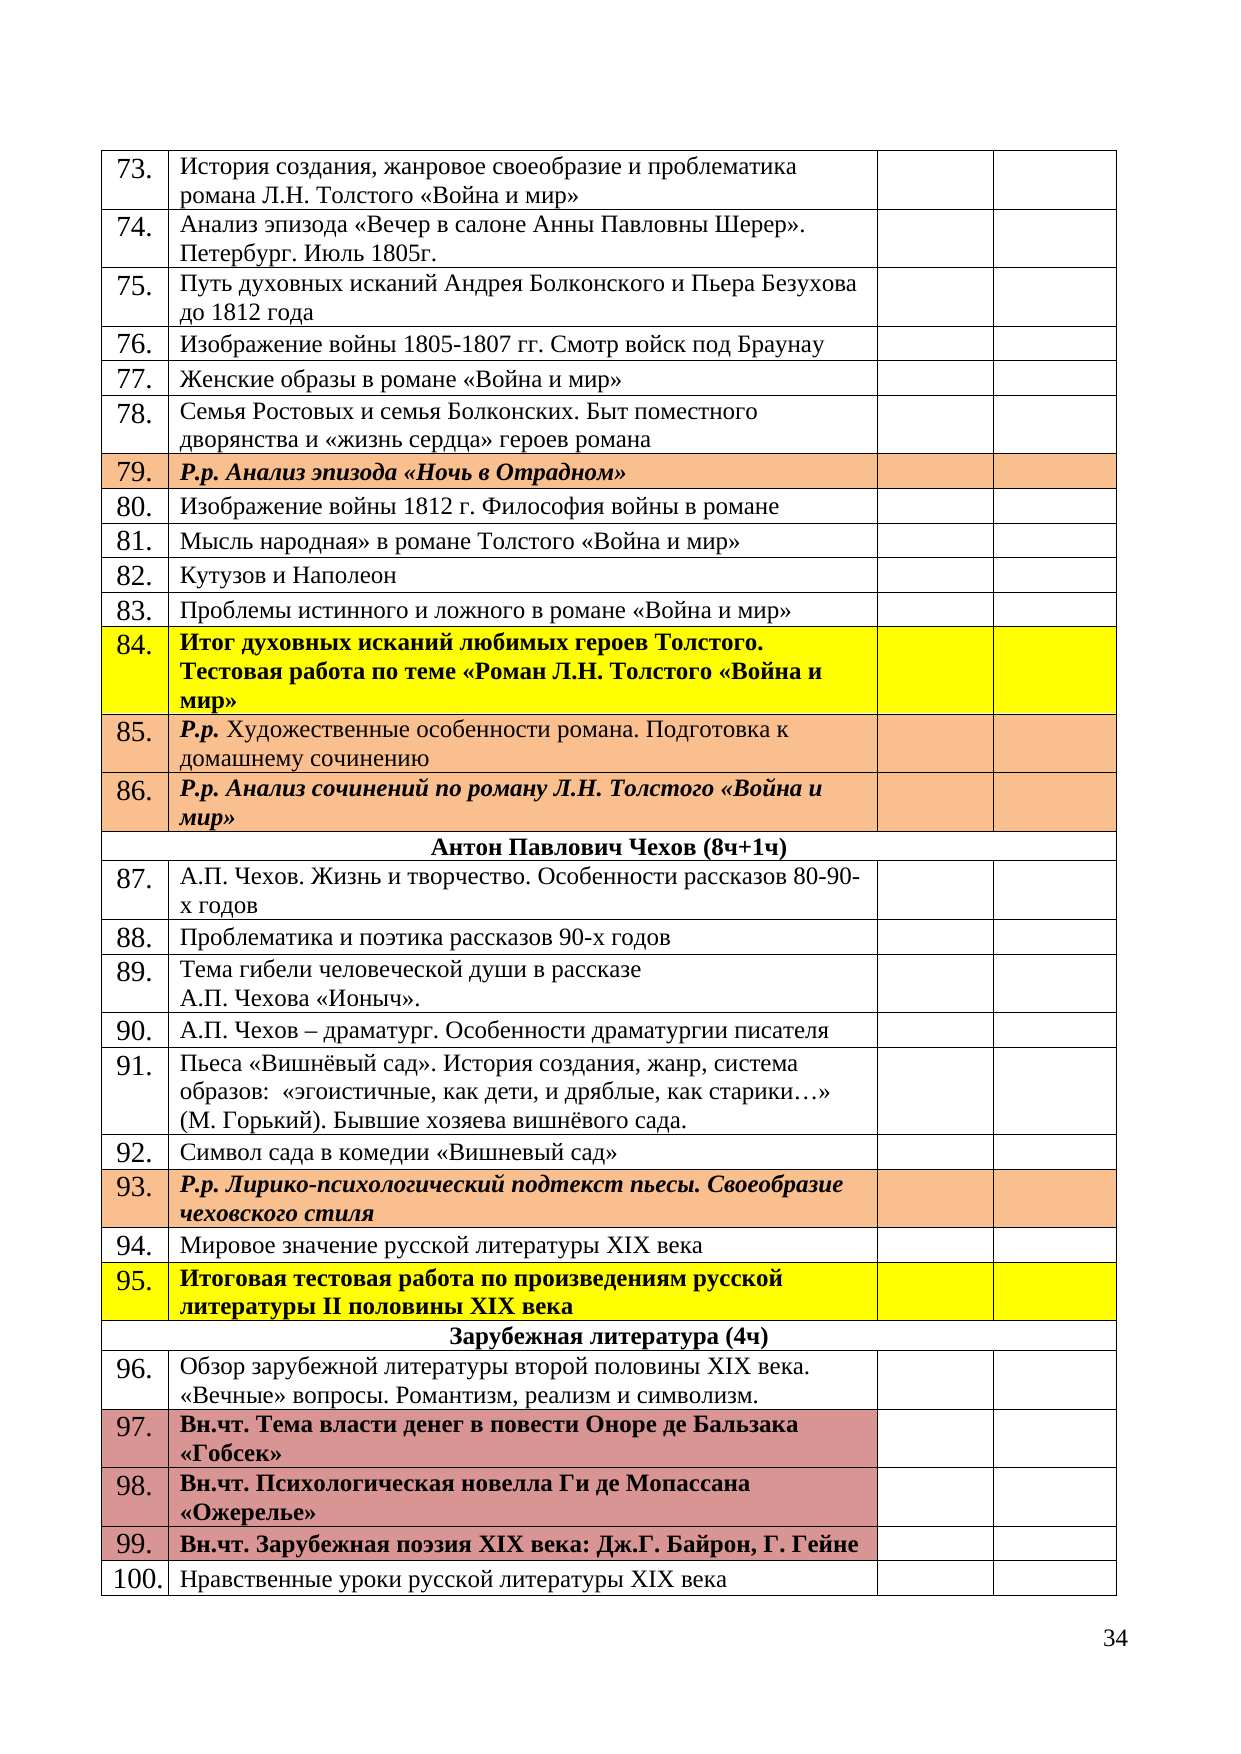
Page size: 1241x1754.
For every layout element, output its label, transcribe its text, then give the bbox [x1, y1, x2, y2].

table_cell Вн.чт. Зарубежная поэзия XIX века: Дж.Г. Байрон, Г. Гейне [169, 1527, 877, 1560]
table_cell Зарубежная литература (4ч) [102, 1321, 1116, 1350]
table_cell А.П. Чехов – драматург. Особенности драматургии писателя [169, 1013, 877, 1047]
table_cell [102, 524, 168, 557]
table_cell Итог духовных исканий любимых героев Толстого. Тестовая работа по теме «Роман Л.Н. Толстого «Война и мир» [169, 627, 877, 713]
table_cell Нравственные уроки русской литературы XIX века [169, 1561, 877, 1595]
table_cell Мировое значение русской литературы XIX века [169, 1228, 877, 1262]
table_cell [102, 489, 168, 522]
table_cell А.П. Чехов. Жизнь и творчество. Особенности рассказов 80-90-х годов [169, 861, 877, 919]
table_cell [994, 715, 1116, 772]
table_cell Анализ эпизода «Вечер в салоне Анны Павловны Шерер». Петербург. Июль 1805г. [169, 210, 877, 267]
table_cell Семья Ростовых и семья Болконских. Быт поместного дворянства и «жизнь сердца» героев романа [169, 396, 877, 453]
table_cell [994, 861, 1116, 919]
table_cell [994, 1170, 1116, 1227]
table_cell [102, 1263, 168, 1320]
table_cell Обзор зарубежной литературы второй половины XIX века. «Вечные» вопросы. Романтизм, реализм и символизм. [169, 1351, 877, 1408]
table_cell [878, 1048, 993, 1134]
table_cell Р.р. Анализ сочинений по роману Л.Н. Толстого «Война и мир» [169, 773, 877, 831]
table_cell [878, 524, 993, 557]
table_cell [878, 1561, 993, 1595]
table_cell [102, 955, 168, 1012]
table_cell [994, 593, 1116, 626]
table_cell [994, 1410, 1116, 1467]
table_cell [878, 558, 993, 592]
table_cell Женские образы в романе «Война и мир» [169, 361, 877, 395]
table_cell [878, 955, 993, 1012]
table_cell [102, 1527, 168, 1560]
table_cell [102, 1468, 168, 1526]
table_cell [102, 210, 168, 267]
table_cell [878, 1170, 993, 1227]
table_cell [102, 1048, 168, 1134]
table_cell Пьеса «Вишнёвый сад». История создания, жанр, система образов: «эгоистичные, как дети, и дряблые, как старики…» (М. Горький). Бывшие хозяева вишнёвого сада. [169, 1048, 877, 1134]
table_cell Вн.чт. Психологическая новелла Ги де Мопассана «Ожерелье» [169, 1468, 877, 1526]
table_cell [102, 361, 168, 395]
table_cell [994, 489, 1116, 522]
table_cell [878, 1135, 993, 1168]
table_cell [994, 627, 1116, 713]
table_cell [878, 593, 993, 626]
table_cell [102, 1228, 168, 1262]
table_cell [878, 1228, 993, 1262]
table_cell [102, 454, 168, 488]
table_cell [994, 1135, 1116, 1168]
table_cell [102, 327, 168, 360]
table_cell [994, 1468, 1116, 1526]
table_cell [102, 920, 168, 953]
table_cell [878, 1410, 993, 1467]
table_cell [102, 1013, 168, 1047]
table_cell История создания, жанровое своеобразие и проблематика романа Л.Н. Толстого «Война и мир» [169, 151, 877, 208]
table_cell Путь духовных исканий Андрея Болконского и Пьера Безухова до 1812 года [169, 268, 877, 326]
table_cell [102, 773, 168, 831]
table_cell [878, 210, 993, 267]
table_cell [878, 268, 993, 326]
table_cell [878, 1351, 993, 1408]
table_cell [878, 396, 993, 453]
table_cell Вн.чт. Тема власти денег в повести Оноре де Бальзака «Гобсек» [169, 1410, 877, 1467]
table_cell Символ сада в комедии «Вишневый сад» [169, 1135, 877, 1168]
table_cell [994, 1013, 1116, 1047]
table_cell [878, 489, 993, 522]
table_cell Мысль народная» в романе Толстого «Война и мир» [169, 524, 877, 557]
table_cell [878, 627, 993, 713]
table_cell [878, 151, 993, 208]
table_cell [878, 1527, 993, 1560]
table_cell Изображение войны . Философия войны в романе [169, 489, 877, 522]
table_cell [102, 1561, 168, 1595]
table_cell [102, 1410, 168, 1467]
table_cell [102, 1135, 168, 1168]
table_cell [994, 396, 1116, 453]
table_cell [102, 1170, 168, 1227]
table_cell [994, 1527, 1116, 1560]
table_cell [102, 861, 168, 919]
table_cell [878, 361, 993, 395]
table_cell [102, 151, 168, 208]
table_cell [102, 593, 168, 626]
table_cell Кутузов и Наполеон [169, 558, 877, 592]
table_cell Проблемы истинного и ложного в романе «Война и мир» [169, 593, 877, 626]
table_cell [994, 268, 1116, 326]
table_cell [994, 955, 1116, 1012]
table_cell [878, 1468, 993, 1526]
table_cell [994, 151, 1116, 208]
table_cell [878, 327, 993, 360]
table_cell Проблематика и поэтика рассказов 90-х годов [169, 920, 877, 953]
table_cell [878, 454, 993, 488]
table_cell [102, 558, 168, 592]
table_cell [994, 1048, 1116, 1134]
table_cell [994, 773, 1116, 831]
table_cell Р.р. Анализ эпизода «Ночь в Отрадном» [169, 454, 877, 488]
table_cell [878, 1263, 993, 1320]
table_cell [994, 1228, 1116, 1262]
table_cell [994, 210, 1116, 267]
table_cell [878, 920, 993, 953]
table_cell Р.р. Художественные особенности романа. Подготовка к домашнему сочинению [169, 715, 877, 772]
table_cell [994, 1561, 1116, 1595]
table_cell [994, 524, 1116, 557]
table_cell [994, 327, 1116, 360]
table_cell [102, 715, 168, 772]
table_cell [878, 715, 993, 772]
table_cell Р.р. Лирико-психологический подтекст пьесы. Своеобразие чеховского стиля [169, 1170, 877, 1227]
table_cell [102, 1351, 168, 1408]
table_cell [878, 773, 993, 831]
table_cell [102, 396, 168, 453]
table_cell [102, 627, 168, 713]
table_cell [994, 558, 1116, 592]
table_cell Итоговая тестовая работа по произведениям русской литературы II половины XIX века [169, 1263, 877, 1320]
table_cell [878, 861, 993, 919]
table_cell [994, 1263, 1116, 1320]
table_cell [102, 268, 168, 326]
table_cell Тема гибели человеческой души в рассказе А.П. Чехова «Ионыч». [169, 955, 877, 1012]
table_cell [994, 1351, 1116, 1408]
table_cell [878, 1013, 993, 1047]
table_cell Антон Павлович Чехов (8ч+1ч) [102, 832, 1116, 860]
table_cell [994, 361, 1116, 395]
table_cell [994, 920, 1116, 953]
table_cell [994, 454, 1116, 488]
table_cell Изображение войны 1805-1807 гг. Смотр войск под Браунау [169, 327, 877, 360]
